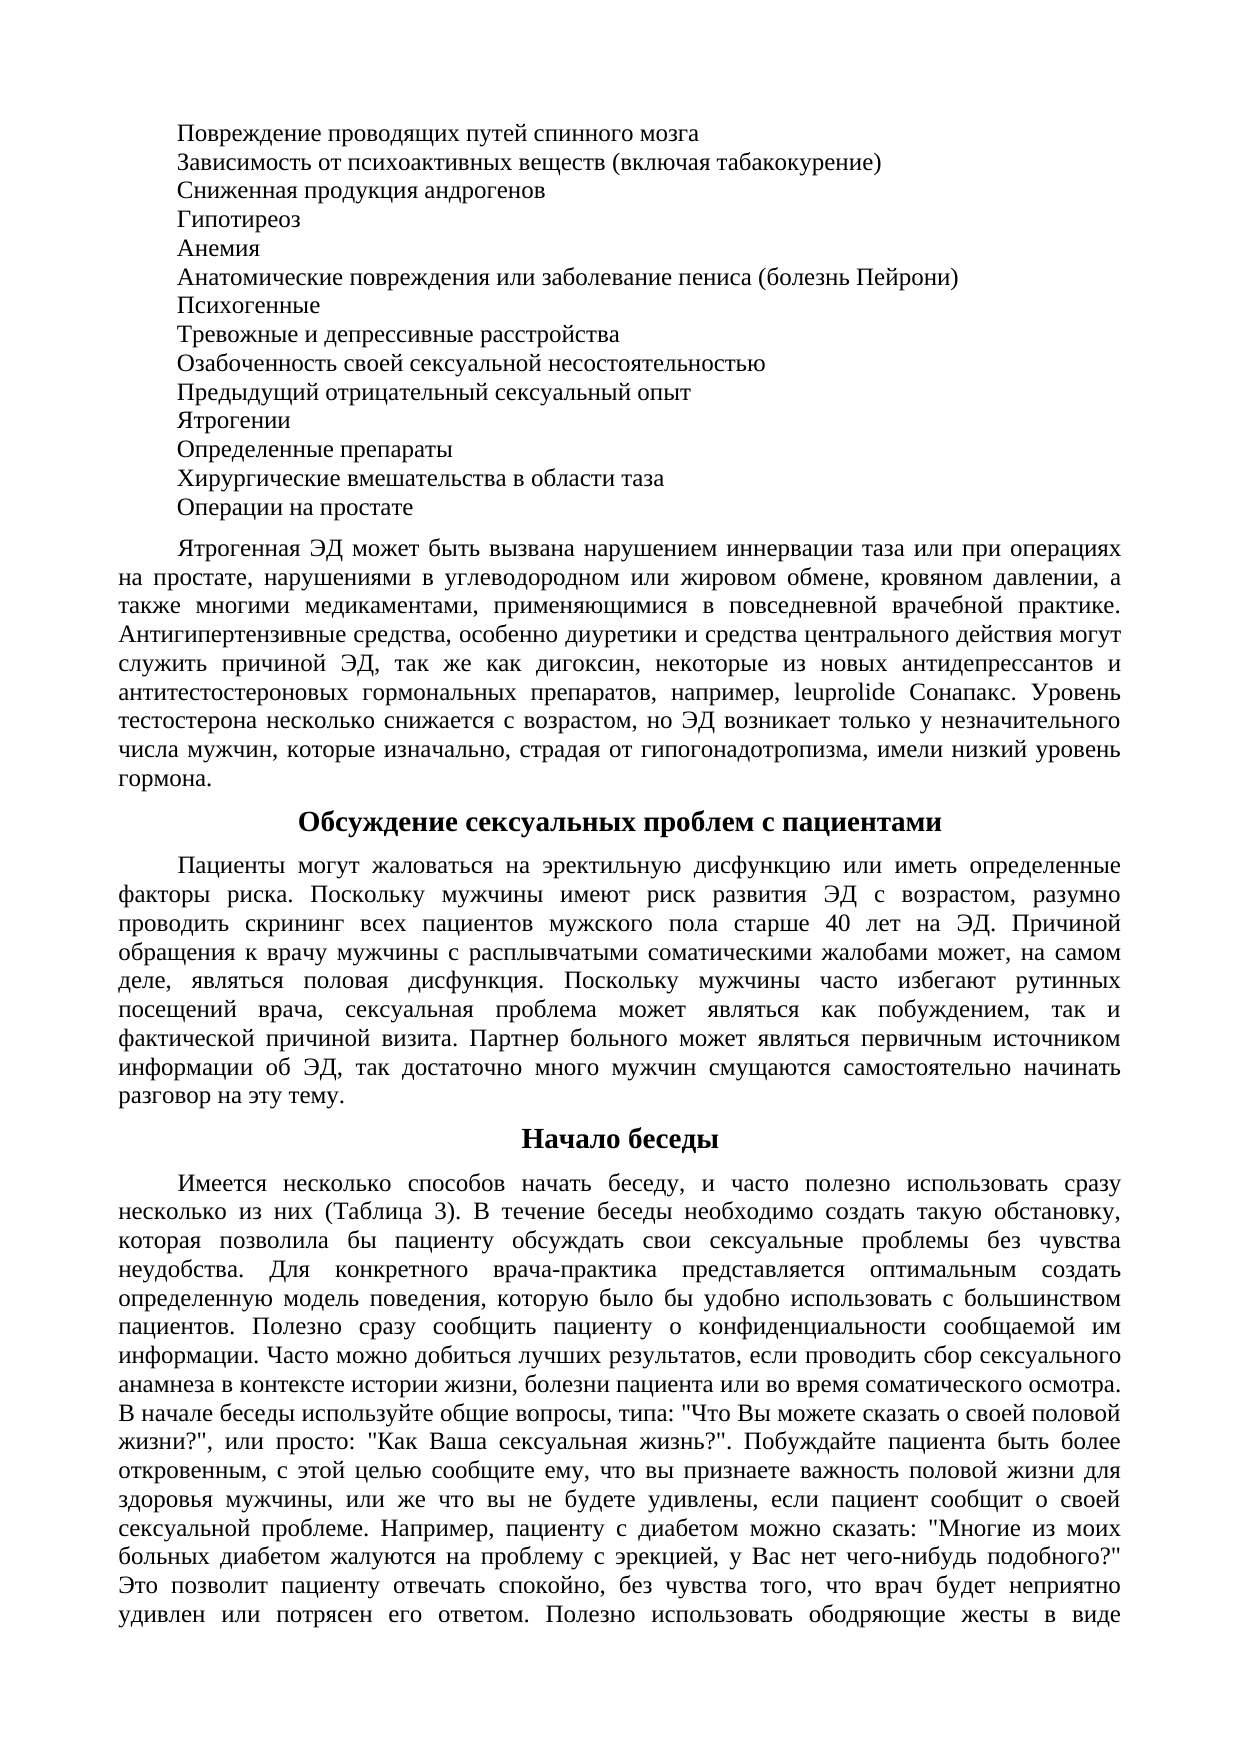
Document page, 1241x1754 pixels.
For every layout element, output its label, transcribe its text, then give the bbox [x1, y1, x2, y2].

text Анатомические повреждения или заболевание пениса (болезнь Пейрони) [118, 262, 1122, 291]
text Повреждение проводящих путей спинного мозга [118, 118, 1122, 147]
text Тревожные и депрессивные расстройства [118, 319, 1122, 348]
text Сниженная продукция андрогенов [118, 176, 1122, 204]
text Гипотиреоз [118, 204, 1122, 233]
text Предыдущий отрицательный сексуальный опыт [118, 377, 1122, 406]
text Операции на простате [118, 492, 1122, 521]
text Анемия [118, 233, 1122, 262]
text Начало беседы [118, 1122, 1122, 1155]
text Ятрогенная ЭД может быть вызвана нарушением иннервации таза или при операциях на простате, нарушениями в углеводородном или жировом обмене, кровяном давлении, а также многими медикаментами, применяющимися в повседневной врачебной практике. Антигипертензивные средства, особенно диуретики и средства центрального действия могут служить причиной ЭД, так же как дигоксин, некоторые из новых антидепрессантов и антитестостероновых гормональных препаратов, например, leuprolide Сонапакс. Уровень тестостерона несколько снижается с возрастом, но ЭД возникает только у незначительного числа мужчин, которые изначально, страдая от гипогонадотропизма, имели низкий уровень гормона. [118, 533, 1122, 792]
text Обсуждение сексуальных проблем с пациентами [118, 804, 1122, 838]
text Зависимость от психоактивных веществ (включая табакокурение) [118, 147, 1122, 176]
text Психогенные [118, 291, 1122, 319]
text Пациенты могут жаловаться на эректильную дисфункцию или иметь определенные факторы риска. Поскольку мужчины имеют риск развития ЭД с возрастом, разумно проводить скрининг всех пациентов мужского пола старше 40 лет на ЭД. Причиной обращения к врачу мужчины с расплывчатыми соматическими жалобами может, на самом деле, являться половая дисфункция. Поскольку мужчины часто избегают рутинных посещений врача, сексуальная проблема может являться как побуждением, так и фактической причиной визита. Партнер больного может являться первичным источником информации об ЭД, так достаточно много мужчин смущаются самостоятельно начинать разговор на эту тему. [118, 850, 1122, 1109]
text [118, 1168, 1122, 1628]
text Ятрогении [118, 406, 1122, 434]
text Хирургические вмешательства в области таза [118, 463, 1122, 492]
text Озабоченность своей сексуальной несостоятельностью [118, 348, 1122, 377]
text Определенные препараты [118, 434, 1122, 463]
